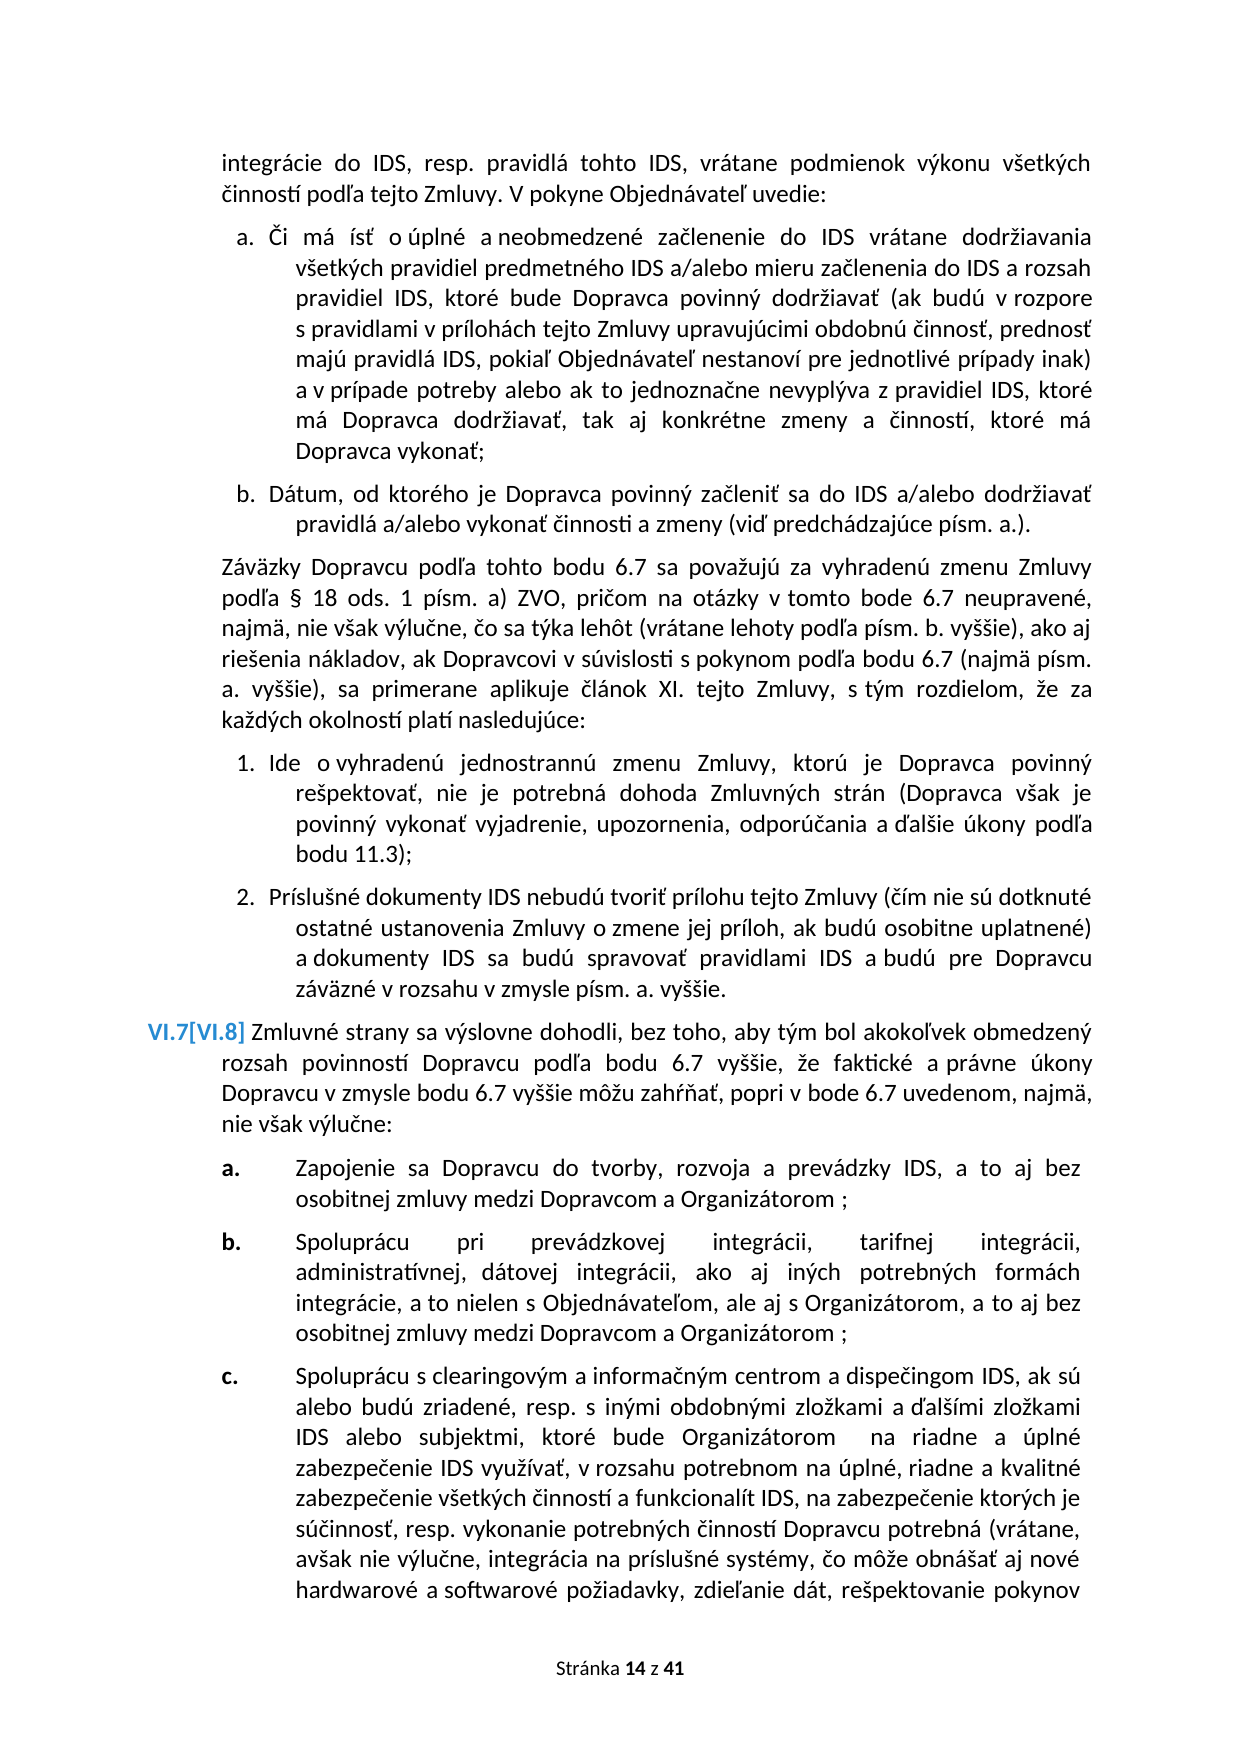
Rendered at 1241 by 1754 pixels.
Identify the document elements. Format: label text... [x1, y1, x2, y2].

list Spoluprácu pri prevádzkovej integrácii, tarifnej integrácii, administratívnej, dátovej integrácii, ako aj iných potrebných formách integrácie, a to nielen s Objednávateľom, ale aj s Organizátorom, a to aj bez osobitnej zmluvy medzi Dopravcom a Organizátorom ; [221, 1226, 1081, 1348]
text Záväzky Dopravcu podľa tohto bodu 6.7 sa považujú za vyhradenú zmenu Zmluvy podľa § 18 ods. 1 písm. a) ZVO, pričom na otázky v tomto bode 6.7 neupravené, najmä, nie však výlučne, čo sa týka lehôt (vrátane lehoty podľa písm. b. vyššie), ako aj riešenia nákladov, ak Dopravcovi v súvislosti s pokynom podľa bodu 6.7 (najmä písm. a. vyššie), sa primerane aplikuje článok XI. tejto Zmluvy, s tým rozdielom, že za každých okolností platí nasledujúce: [221, 551, 1093, 734]
list Zapojenie sa Dopravcu do tvorby, rozvoja a prevádzky IDS, a to aj bez osobitnej zmluvy medzi Dopravcom a Organizátorom ; [221, 1152, 1081, 1213]
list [221, 1360, 1081, 1604]
list Či má ísť o úplné a neobmedzené začlenenie do IDS vrátane dodržiavania všetkých pravidiel predmetného IDS a/alebo mieru začlenenia do IDS a rozsah pravidiel IDS, ktoré bude Dopravca povinný dodržiavať (ak budú v rozpore s pravidlami v prílohách tejto Zmluvy upravujúcimi obdobnú činnosť, prednosť majú pravidlá IDS, pokiaľ Objednávateľ nestanoví pre jednotlivé prípady inak) a v prípade potreby alebo ak to jednoznačne nevyplýva z pravidiel IDS, ktoré má Dopravca dodržiavať, tak aj konkrétne zmeny a činností, ktoré má Dopravca vykonať; [236, 221, 1093, 465]
list Dátum, od ktorého je Dopravca povinný začleniť sa do IDS a/alebo dodržiavať pravidlá a/alebo vykonať činnosti a zmeny (viď predchádzajúce písm. a.). [236, 478, 1093, 539]
list Príslušné dokumenty IDS nebudú tvoriť prílohu tejto Zmluvy (čím nie sú dotknuté ostatné ustanovenia Zmluvy o zmene jej príloh, ak budú osobitne uplatnené) a dokumenty IDS sa budú spravovať pravidlami IDS a budú pre Dopravcu záväzné v rozsahu v zmysle písm. a. vyššie. [236, 882, 1093, 1004]
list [148, 148, 1093, 209]
list Zmluvné strany sa výslovne dohodli, bez toho, aby tým bol akokoľvek obmedzený rozsah povinností Dopravcu podľa bodu 6.7 vyššie, že faktické a právne úkony Dopravcu v zmysle bodu 6.7 vyššie môžu zahŕňať, popri v bode 6.7 uvedenom, najmä, nie však výlučne: [148, 1016, 1093, 1138]
list Ide o vyhradenú jednostrannú zmenu Zmluvy, ktorú je Dopravca povinný rešpektovať, nie je potrebná dohoda Zmluvných strán (Dopravca však je povinný vykonať vyjadrenie, upozornenia, odporúčania a ďalšie úkony podľa bodu 11.3); [236, 747, 1093, 869]
